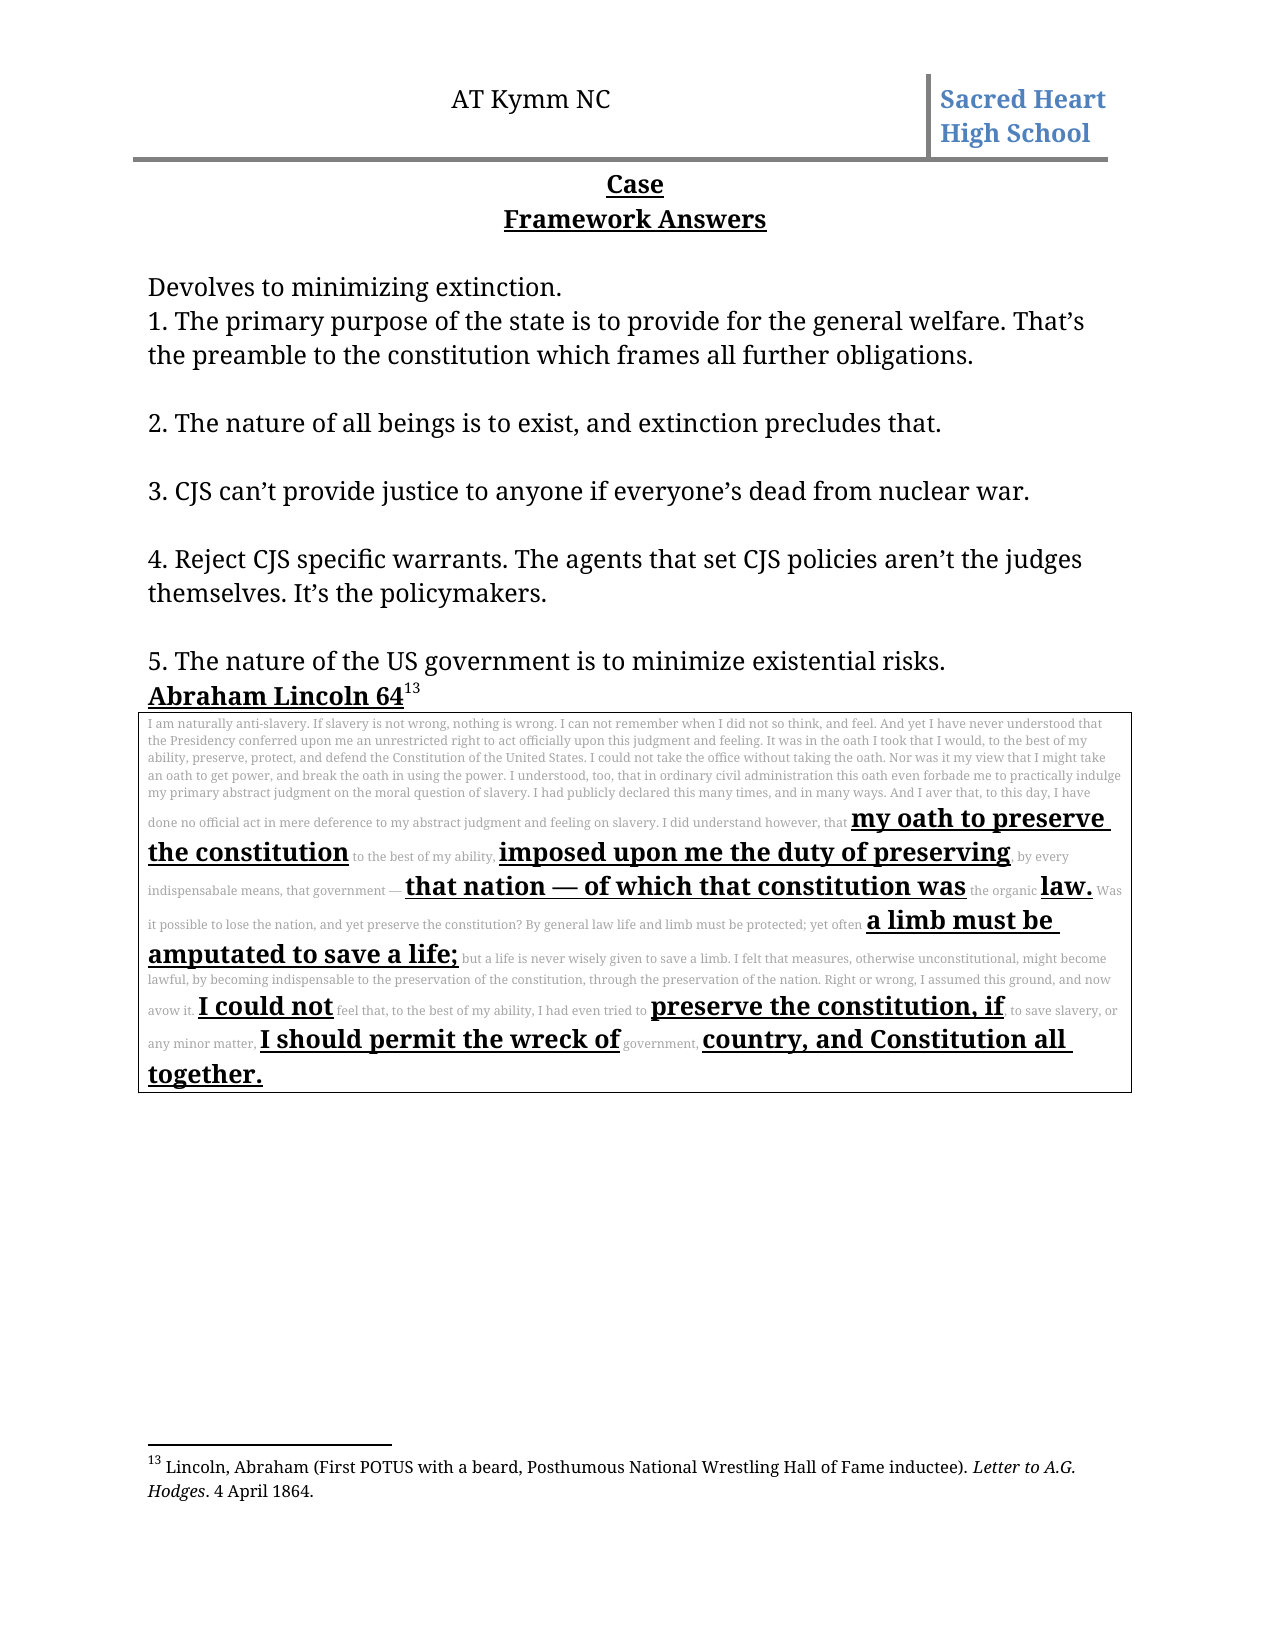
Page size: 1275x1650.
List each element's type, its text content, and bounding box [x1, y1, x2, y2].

text 5. The nature of the US government is to minimize existential risks. [148, 644, 1122, 678]
text 4. Reject CJS specific warrants. The agents that set CJS policies aren’t the judges themselves. It’s the policymakers. [148, 542, 1122, 610]
subtitle Framework Answers [148, 201, 1122, 235]
text 1. The primary purpose of the state is to provide for the general welfare. That’s the preamble to the constitution which frames all further obligations. [148, 303, 1122, 372]
text Abraham Lincoln 64 [148, 678, 1122, 712]
text I am naturally anti-slavery. If slavery is not wrong, nothing is wrong. I can not remember when I did not so think, and feel. And yet I have never understood that the Presidency conferred upon me an unrestricted right to act officially upon this judgment and feeling. It was in the oath I took that I would, to the best of my ability, preserve, protect, and defend the Constitution of the United States. I could not take the office without taking the oath. Nor was it my view that I might take an oath to get power, and break the oath in using the power. I understood, too, that in ordinary civil administration this oath even forbade me to practically indulge my primary abstract judgment on the moral question of slavery. I had publicly declared this many times, and in many ways. And I aver that, to this day, I have done no official act in mere deference to my abstract judgment and feeling on slavery. I did understand however, that my oath to preserve the constitution to the best of my ability, imposed upon me the duty of preserving, by every indispensabale means, that government — that nation — of which that constitution was the organic law. Was it possible to lose the nation, and yet preserve the constitution? By general law life and limb must be protected; yet often a limb must be amputated to save a life; but a life is never wisely given to save a limb. I felt that measures, otherwise unconstitutional, might become lawful, by becoming indispensable to the preservation of the constitution, through the preservation of the nation. Right or wrong, I assumed this ground, and now avow it. I could not feel that, to the best of my ability, I had even tried to preserve the constitution, if, to save slavery, or any minor matter, I should permit the wreck of government, country, and Constitution all together. [139, 713, 1131, 1092]
text 3. CJS can’t provide justice to anyone if everyone’s dead from nuclear war. [148, 474, 1122, 508]
text 2. The nature of all beings is to exist, and extinction precludes that. [148, 406, 1122, 440]
subtitle Case [148, 167, 1122, 201]
text Devolves to minimizing extinction. [148, 269, 1122, 303]
